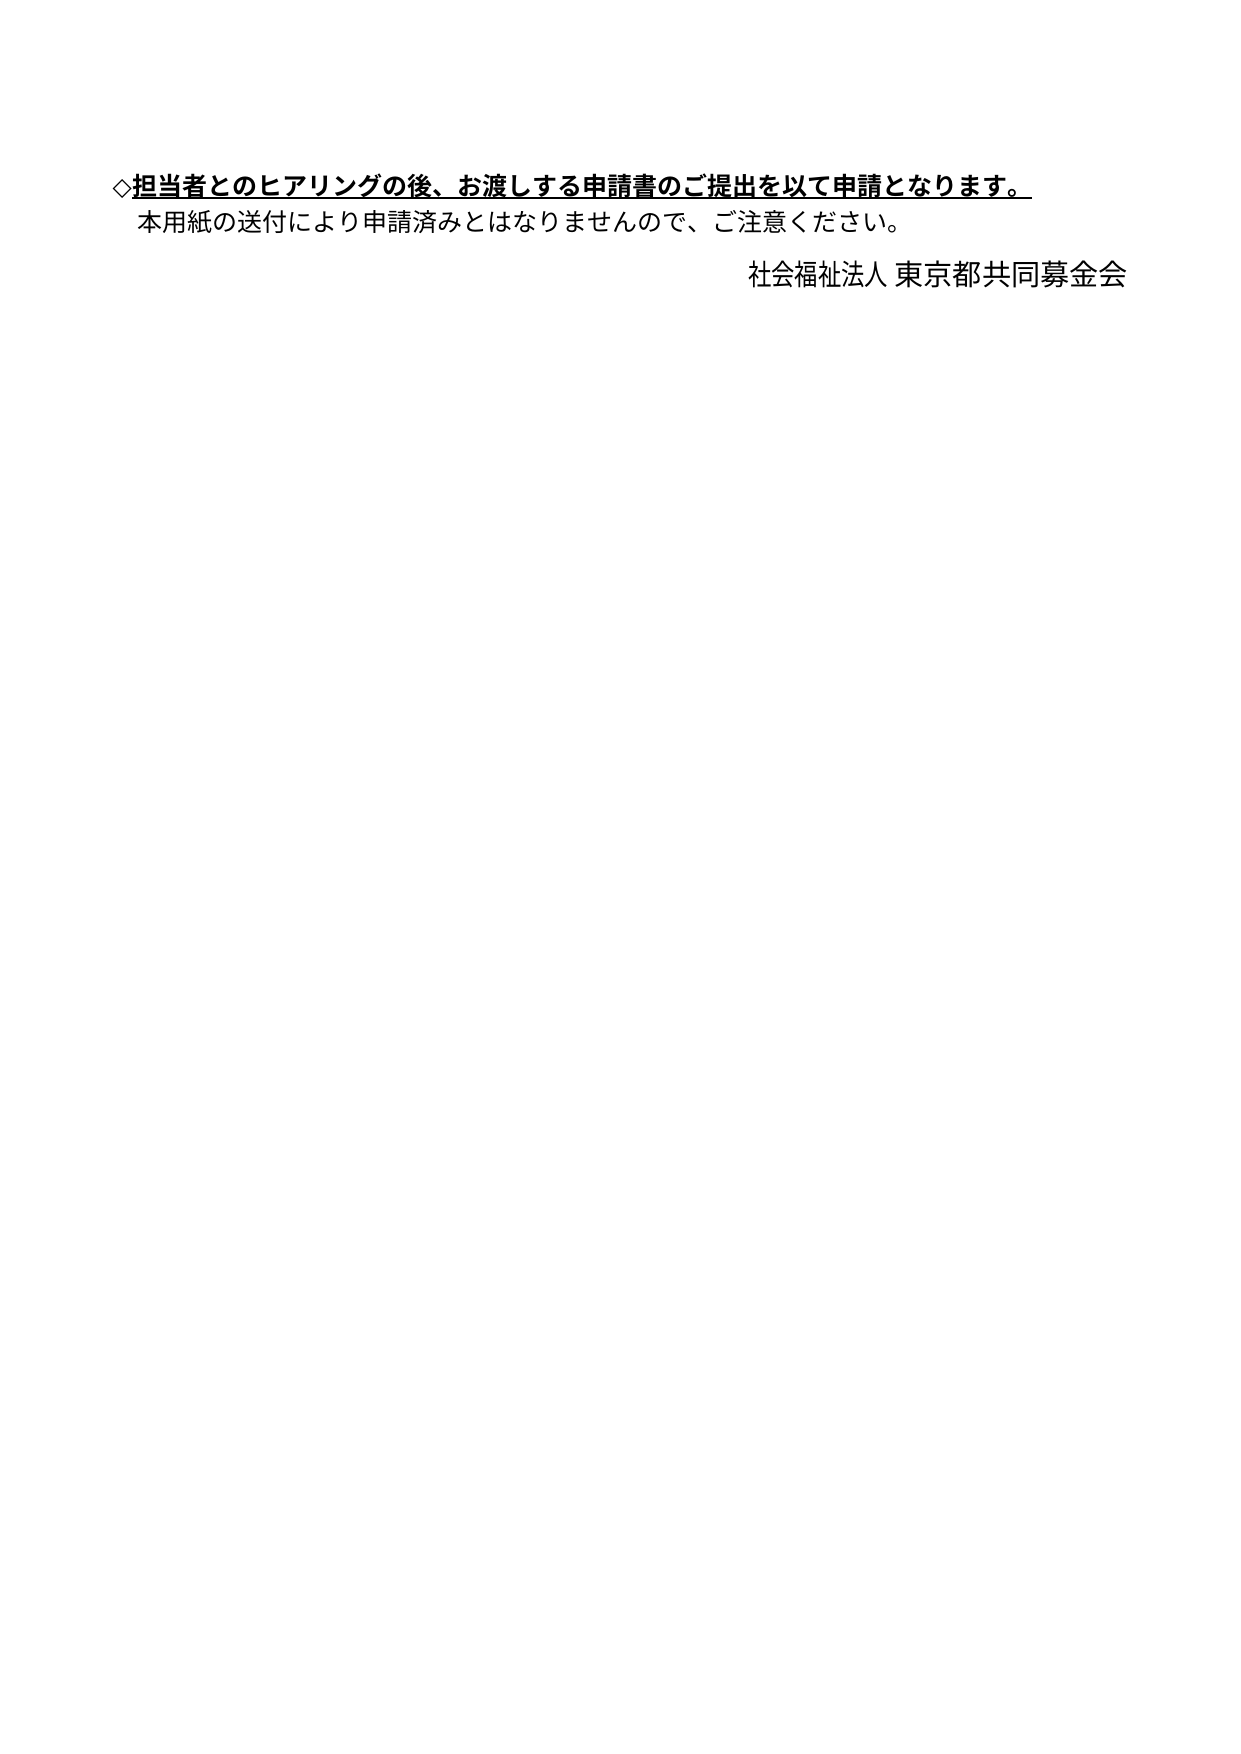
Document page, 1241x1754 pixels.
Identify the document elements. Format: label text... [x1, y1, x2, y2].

text ◇担当者とのヒアリングの後、お渡しする申請書のご提出を以て申請となります。 [112, 166, 1128, 202]
text 本用紙の送付により申請済みとはなりませんので、ご注意ください。 [112, 202, 1128, 238]
text 社会福祉法人 東京都共同募金会 [112, 238, 1128, 306]
